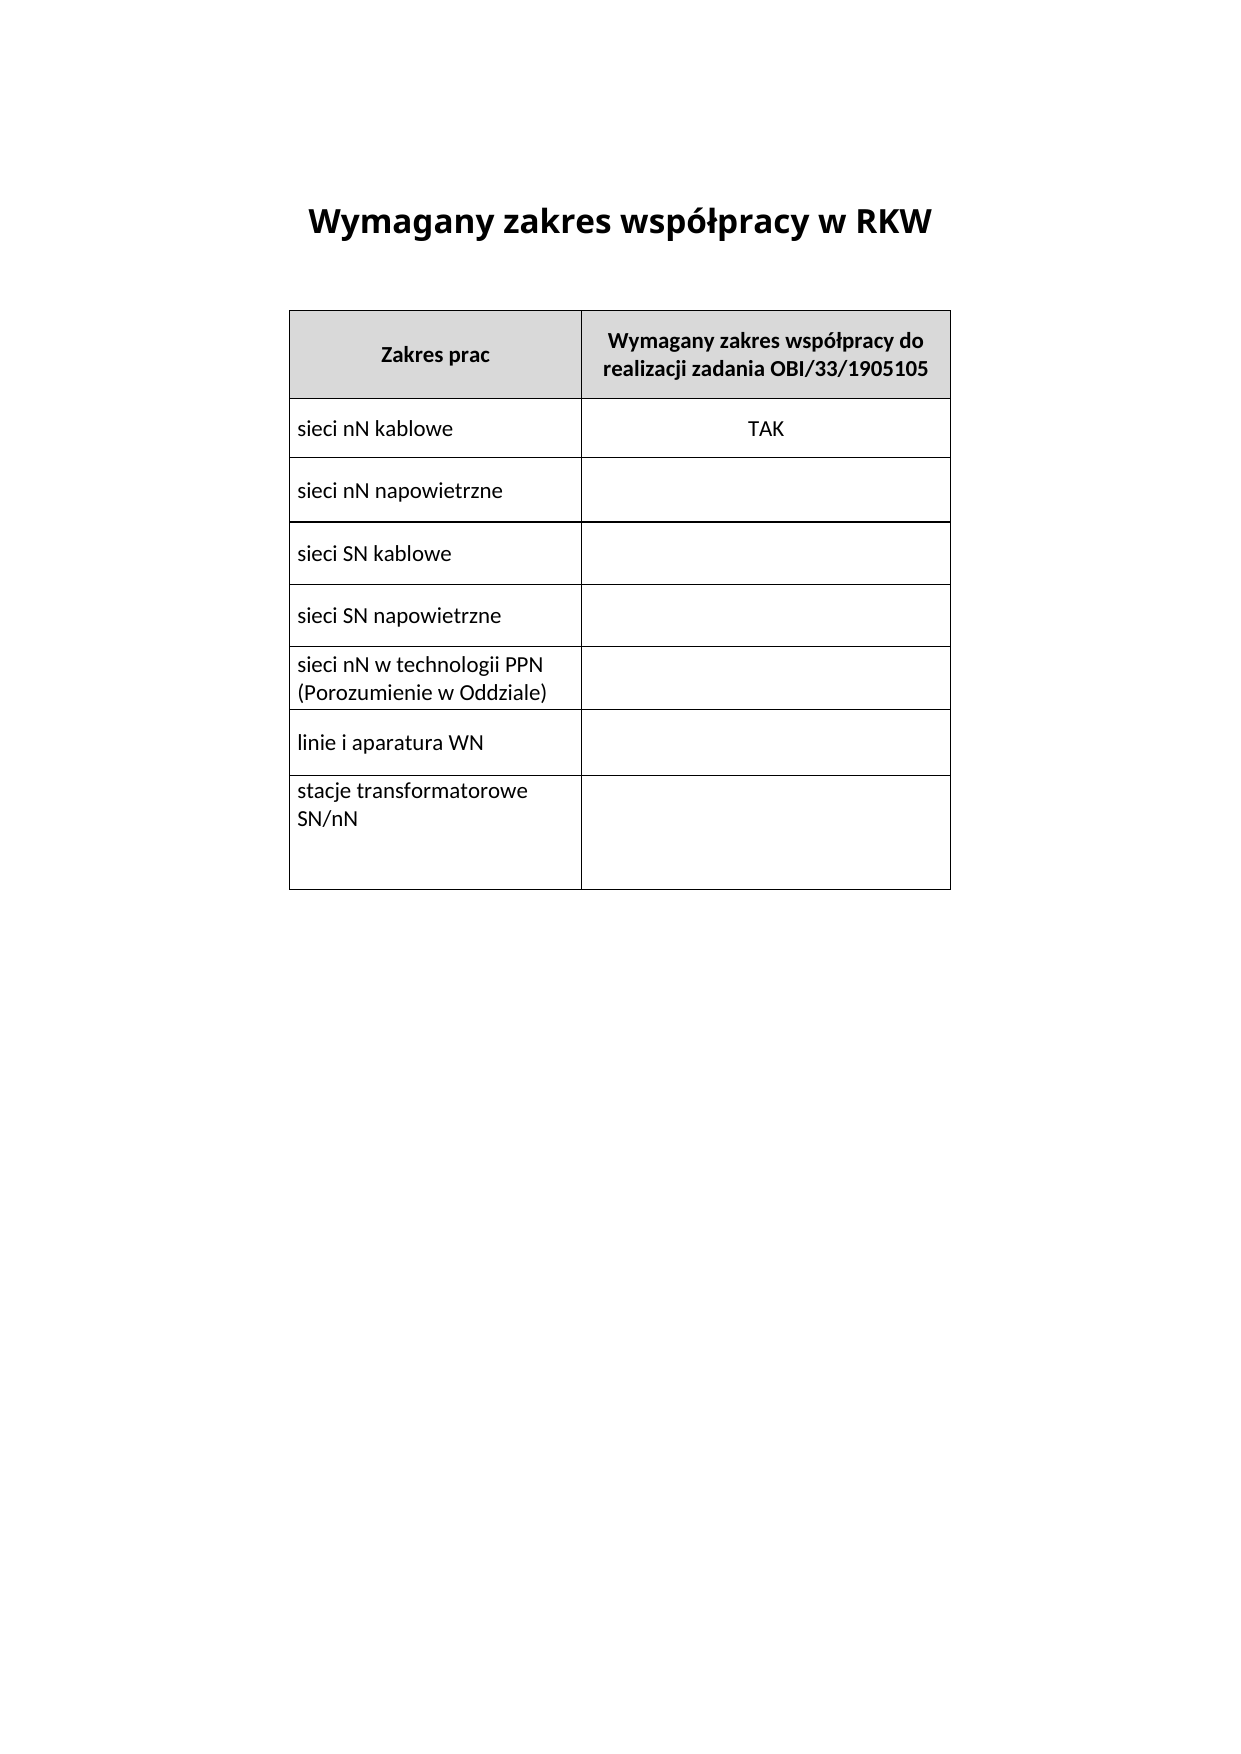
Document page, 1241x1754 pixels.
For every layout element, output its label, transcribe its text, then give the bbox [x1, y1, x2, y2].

table_cell sieci nN napowietrzne [290, 458, 581, 521]
table_cell [582, 710, 950, 775]
subtitle Wymagany zakres współpracy w RKW [148, 198, 1093, 243]
table_cell sieci SN napowietrzne [290, 585, 581, 646]
table_cell [582, 585, 950, 646]
table_cell [582, 647, 950, 708]
table_cell sieci SN kablowe [290, 523, 581, 584]
table_cell TAK [582, 399, 950, 457]
table_header Zakres prac [290, 311, 581, 398]
table_cell [582, 776, 950, 888]
table_header Wymagany zakres współpracy do realizacji zadania OBI/33/1905105 [582, 311, 950, 398]
table_cell stacje transformatorowe SN/nN [290, 776, 581, 888]
table_cell [582, 458, 950, 521]
table_cell sieci nN kablowe [290, 399, 581, 457]
table_cell sieci nN w technologii PPN (Porozumienie w Oddziale) [290, 647, 581, 708]
table_cell [582, 523, 950, 584]
table_cell linie i aparatura WN [290, 710, 581, 775]
